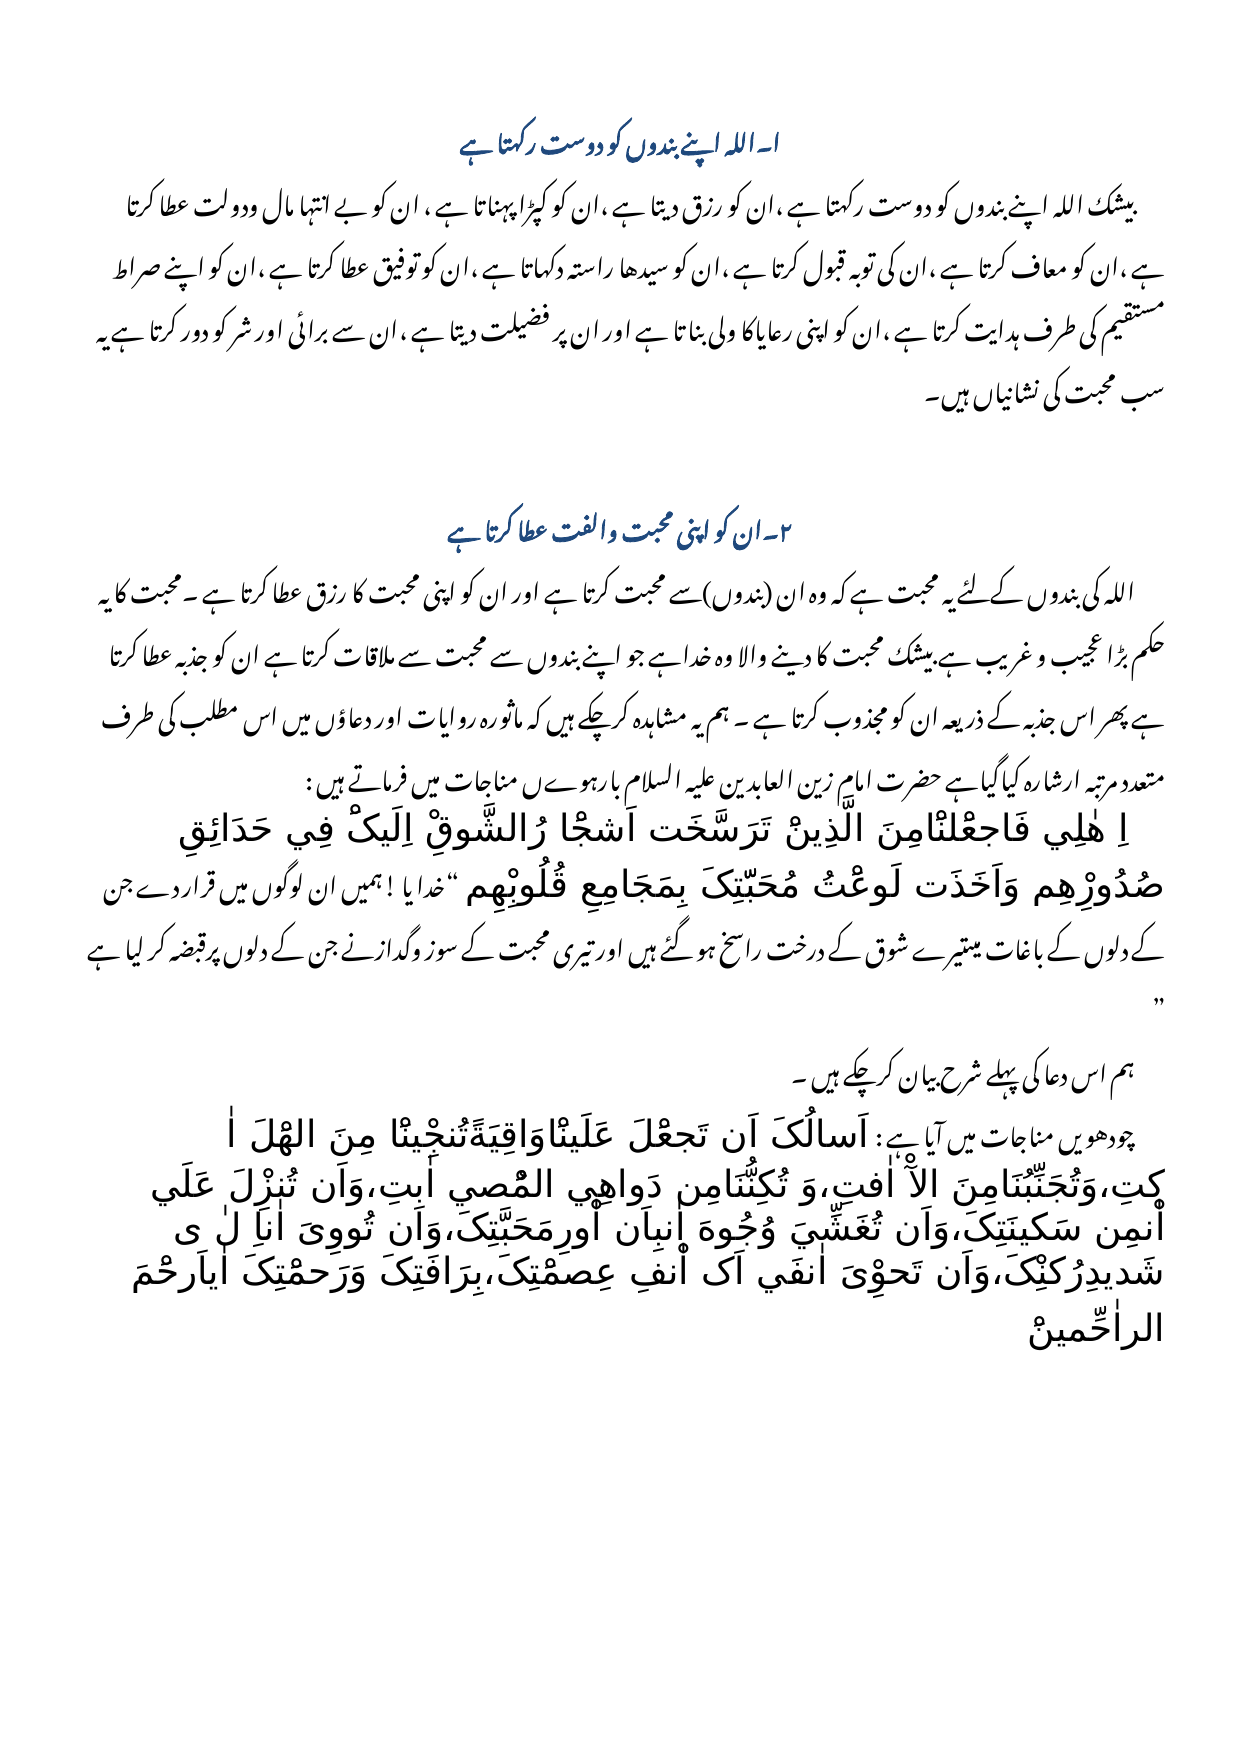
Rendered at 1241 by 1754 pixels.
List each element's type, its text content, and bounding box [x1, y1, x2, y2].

subtitle ٢۔ان کو اپنی محبت والفت عطا کرتا ہے [75, 494, 1165, 556]
text الله کی بندوں کےلئے یہ محبت ہے کہ وہ ان (بندوں)سے محبت کرتا ہے اور ان کو اپنی محبت کا رزق عطا کرتا ہے ۔محبت کا یہ حکم بڑا عجيب و غریب ہے بيشک محبت کا دینے والا وہ خداہے جو اپنے بندوں سے محبت سے ملاقات کرتا ہے ان کو جذبہ عطا کرتا ہے پھر اس جذبہ کے ذریعہ ان کو مجذوب کرتا ہے ۔ ہم یہ مشاہدہ کرچکے ہيں کہ ماثورہ روایات اور دعاؤں ميں اس مطلب کی طرف متعدد مرتبہ ارشارہ کياگياہے حضرت امام زین العابدین عليہ السلام بارہوےں مناجات ميں فرماتے ہيں : [75, 556, 1165, 806]
text ہم اس دعا کی پہلے شرح بيان کرچکے ہيں ۔ [75, 1037, 1165, 1100]
text چودهویں مناجات ميں آیا ہے : اَسالُکَ اَن تَجعَْلَ عَلَينَْاوَاقِيَةًتُنجِْينَْا مِنَ الهَْلَ اٰ کتِ،وَتُجَنِّبُنَامِنَ الآْ اٰفتِ،وَ تُکِنُّنَامِن دَواهِي المُْصي اٰبتِ،وَاَن تُنزِْلَ عَلَي اْٰنمِن سَکينَتِکَ،وَاَن تُغَشِّيَ وُجُوهَ اٰنبِاَن اْٰورِمَحَبَّتِکَ،وَاَن تُووِیَ اٰناِ لٰ ی شَدیدِرُکنِْکَ،وَاَن تَحوِْیَ اٰنفَي اَک اْٰنفِ عِصمَْتِکَ،بِرَافَتِکَ وَرَحمَْتِکَ اٰیاَرحَْمَ الراٰحِّمينَْ [75, 1100, 1165, 1356]
text بيشک الله اپنے بندوں کو دوست رکهتا ہے ،ان کو رزق دیتا ہے ،ان کو کپڑا پہناتا ہے ، ان کو بے انتہا مال ودولت عطا کرتا ہے ،ان کو معاف کرتا ہے ،ان کی توبہ قبول کرتا ہے ،ان کو سيدها راستہ دکهاتا ہے ،ان کو توفيق عطا کرتا ہے ،ان کو اپنے صراط مستقيم کی طرف ہدایت کرتا ہے ،ان کو اپنی رعایاکا ولی بنا تا ہے اور ان پر فضيلت دیتا ہے ،ان سے برائی اور شر کو دور کرتا ہے یہ سب محبت کی نشانياں ہيں۔ [75, 169, 1165, 419]
subtitle ا۔الله اپنے بندوں کو دوست رکهتا ہے [75, 106, 1165, 169]
text اِ هٰلِي فَاجعَْلنَْامِنَ الَّذِینَْ تَرَسَّخَت اَشجَْا رُالشَّوقِْ اِلَيکَْ فِي حَدَائِقِ صُدُورِْهِم وَاَخَذَت لَوعَْتُ مُحَبّّتِکَ بِمَجَامِعِ قُلُوبِْهِم “خدا یا !ہميں ان لوگوں ميں قرار دے جن کے دلوں کے باغات ميںتيرے شوق کے درخت راسخ ہو گئے ہيں اور تيری محبت کے سوز وگدازنے جن کے دلوں پرقبضہ کر ليا ہے ” [75, 806, 1165, 1037]
